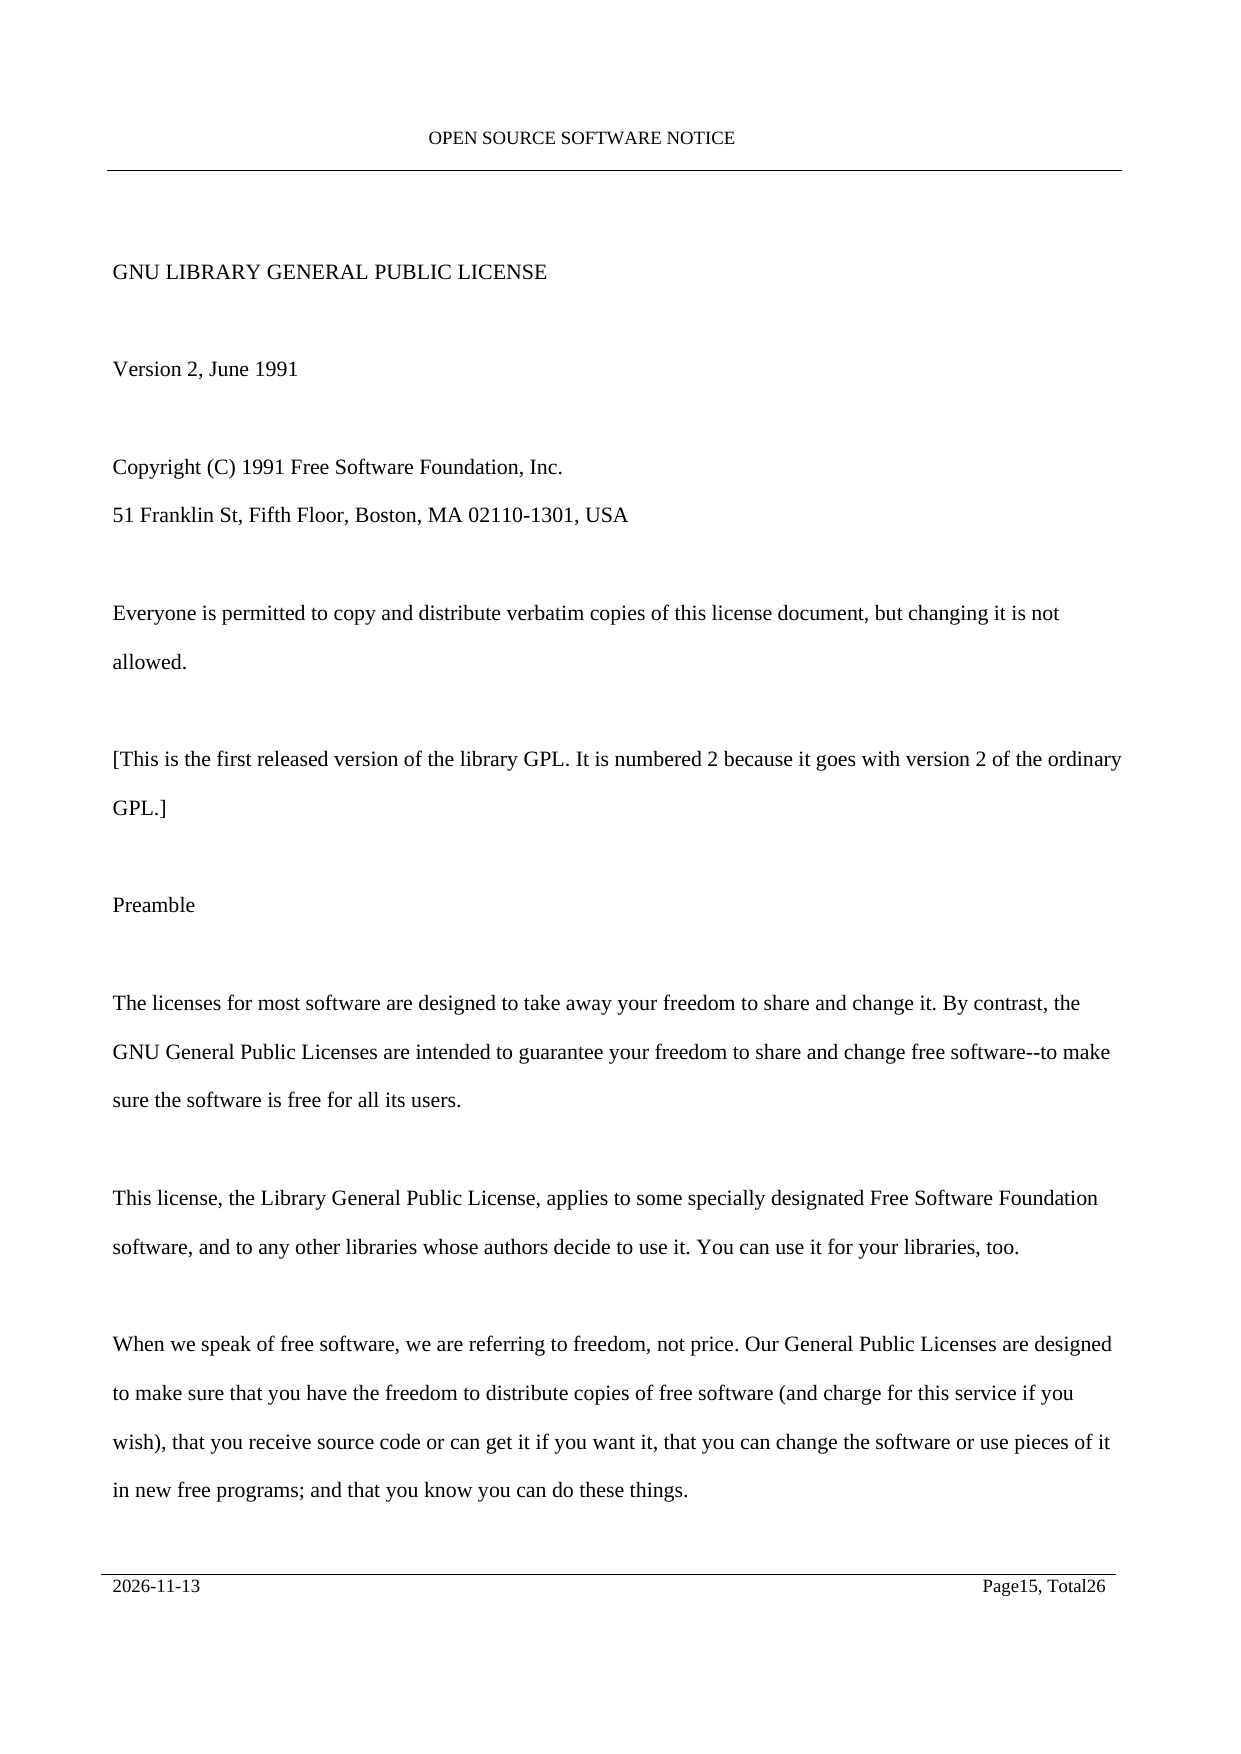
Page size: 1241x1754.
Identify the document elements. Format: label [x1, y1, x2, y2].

text [112, 206, 1128, 1506]
